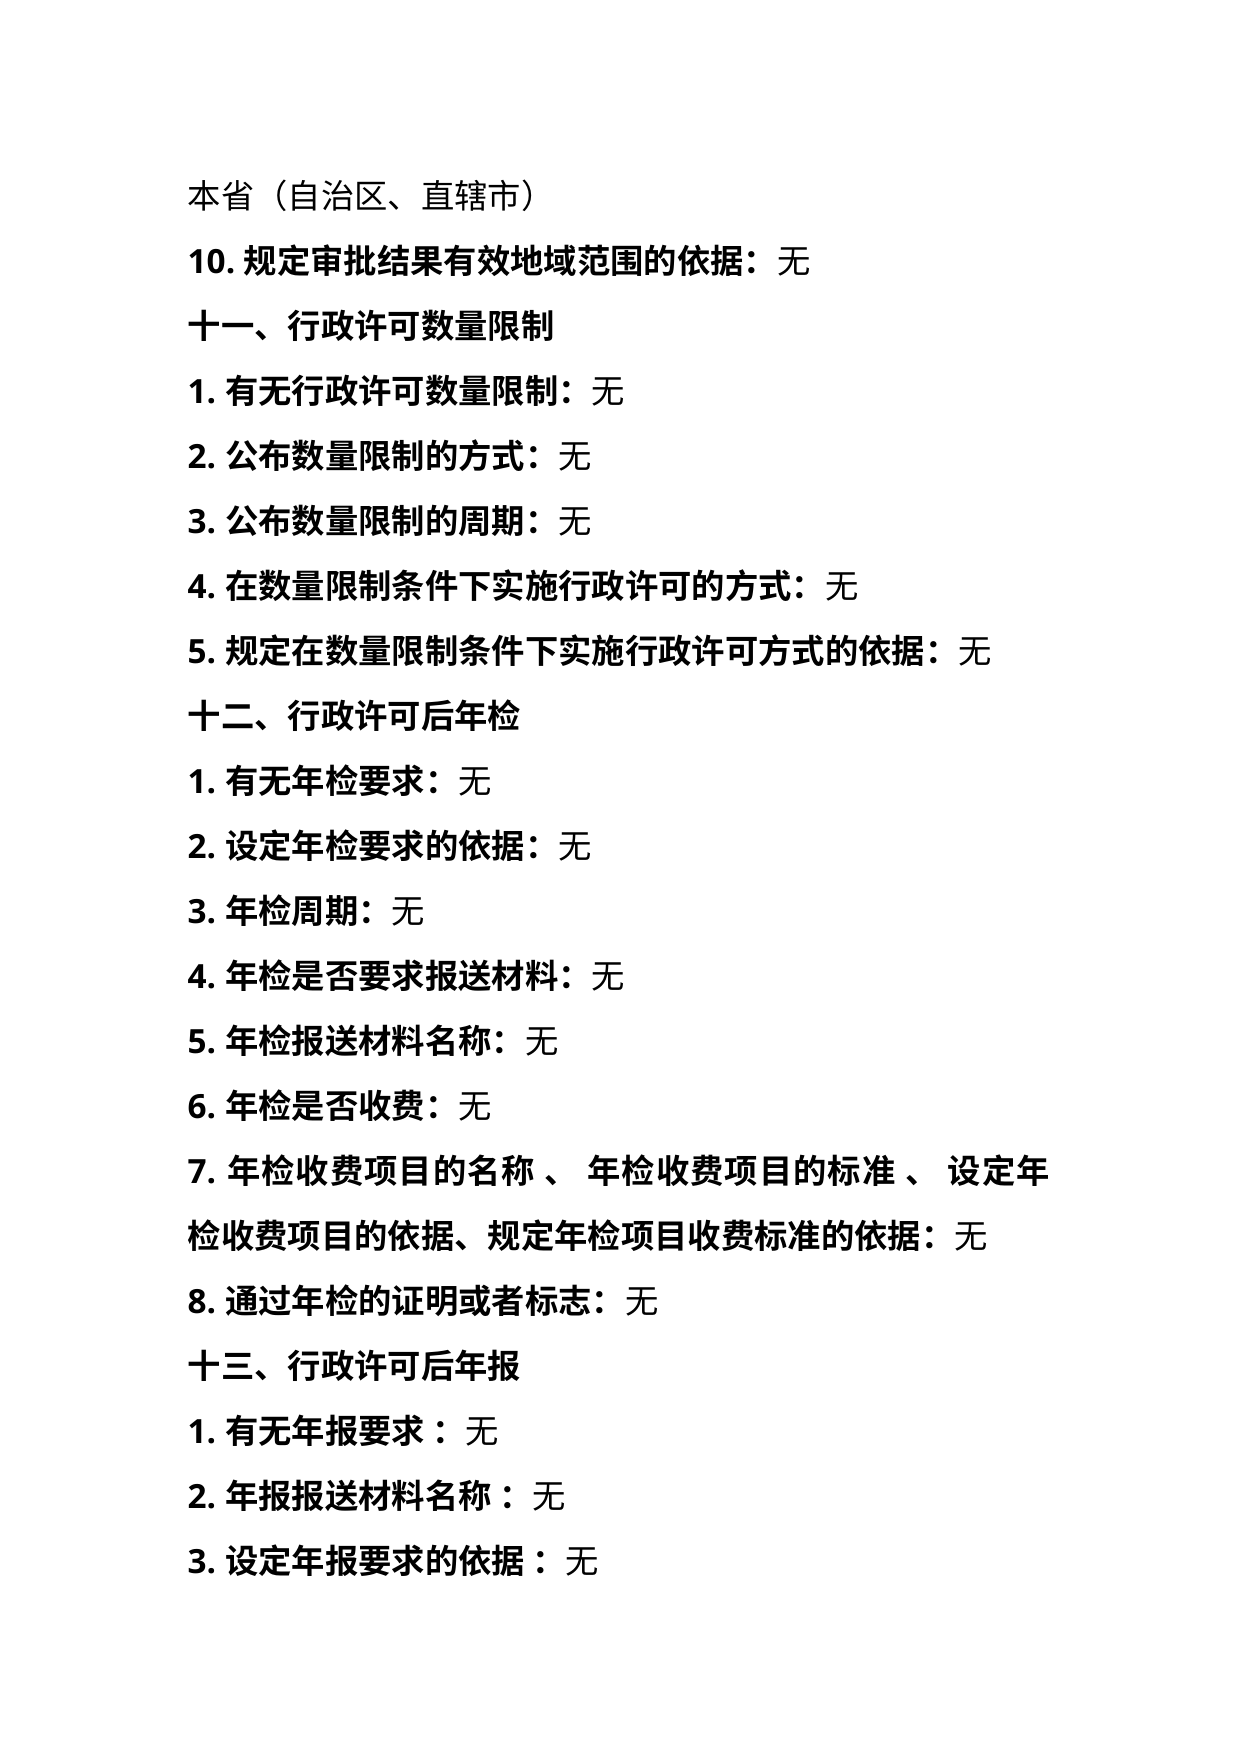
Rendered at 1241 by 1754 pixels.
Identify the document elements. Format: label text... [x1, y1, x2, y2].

text 1. 有无行政许可数量限制：无 [187, 357, 1053, 422]
text 十二、行政许可后年检 [187, 682, 1053, 747]
text 2. 公布数量限制的方式：无 [187, 422, 1053, 487]
text 本省（自治区、直辖市） [187, 162, 1053, 227]
text 十一、行政许可数量限制 [187, 292, 1053, 357]
text 1. 有无年检要求：无 [187, 747, 1053, 812]
text 10. 规定审批结果有效地域范围的依据：无 [187, 227, 1053, 292]
text 4. 年检是否要求报送材料：无 [187, 942, 1053, 1007]
text 6. 年检是否收费：无 [187, 1072, 1053, 1137]
text 7. 年检收费项目的名称 、 年检收费项目的标准 、 设定年检收费项目的依据、规定年检项目收费标准的依据：无 [187, 1137, 1053, 1267]
text 1. 有无年报要求 ：无 [187, 1397, 1053, 1462]
text 5. 规定在数量限制条件下实施行政许可方式的依据：无 [187, 617, 1053, 682]
text 3. 公布数量限制的周期：无 [187, 487, 1053, 552]
text 3. 年检周期：无 [187, 877, 1053, 942]
text 5. 年检报送材料名称：无 [187, 1007, 1053, 1072]
text 十三、行政许可后年报 [187, 1332, 1053, 1397]
text 2. 年报报送材料名称 ：无 [187, 1462, 1053, 1527]
text 8. 通过年检的证明或者标志：无 [187, 1267, 1053, 1332]
text 4. 在数量限制条件下实施行政许可的方式：无 [187, 552, 1053, 617]
text 3. 设定年报要求的依据 ：无 [187, 1527, 1053, 1592]
text 2. 设定年检要求的依据：无 [187, 812, 1053, 877]
